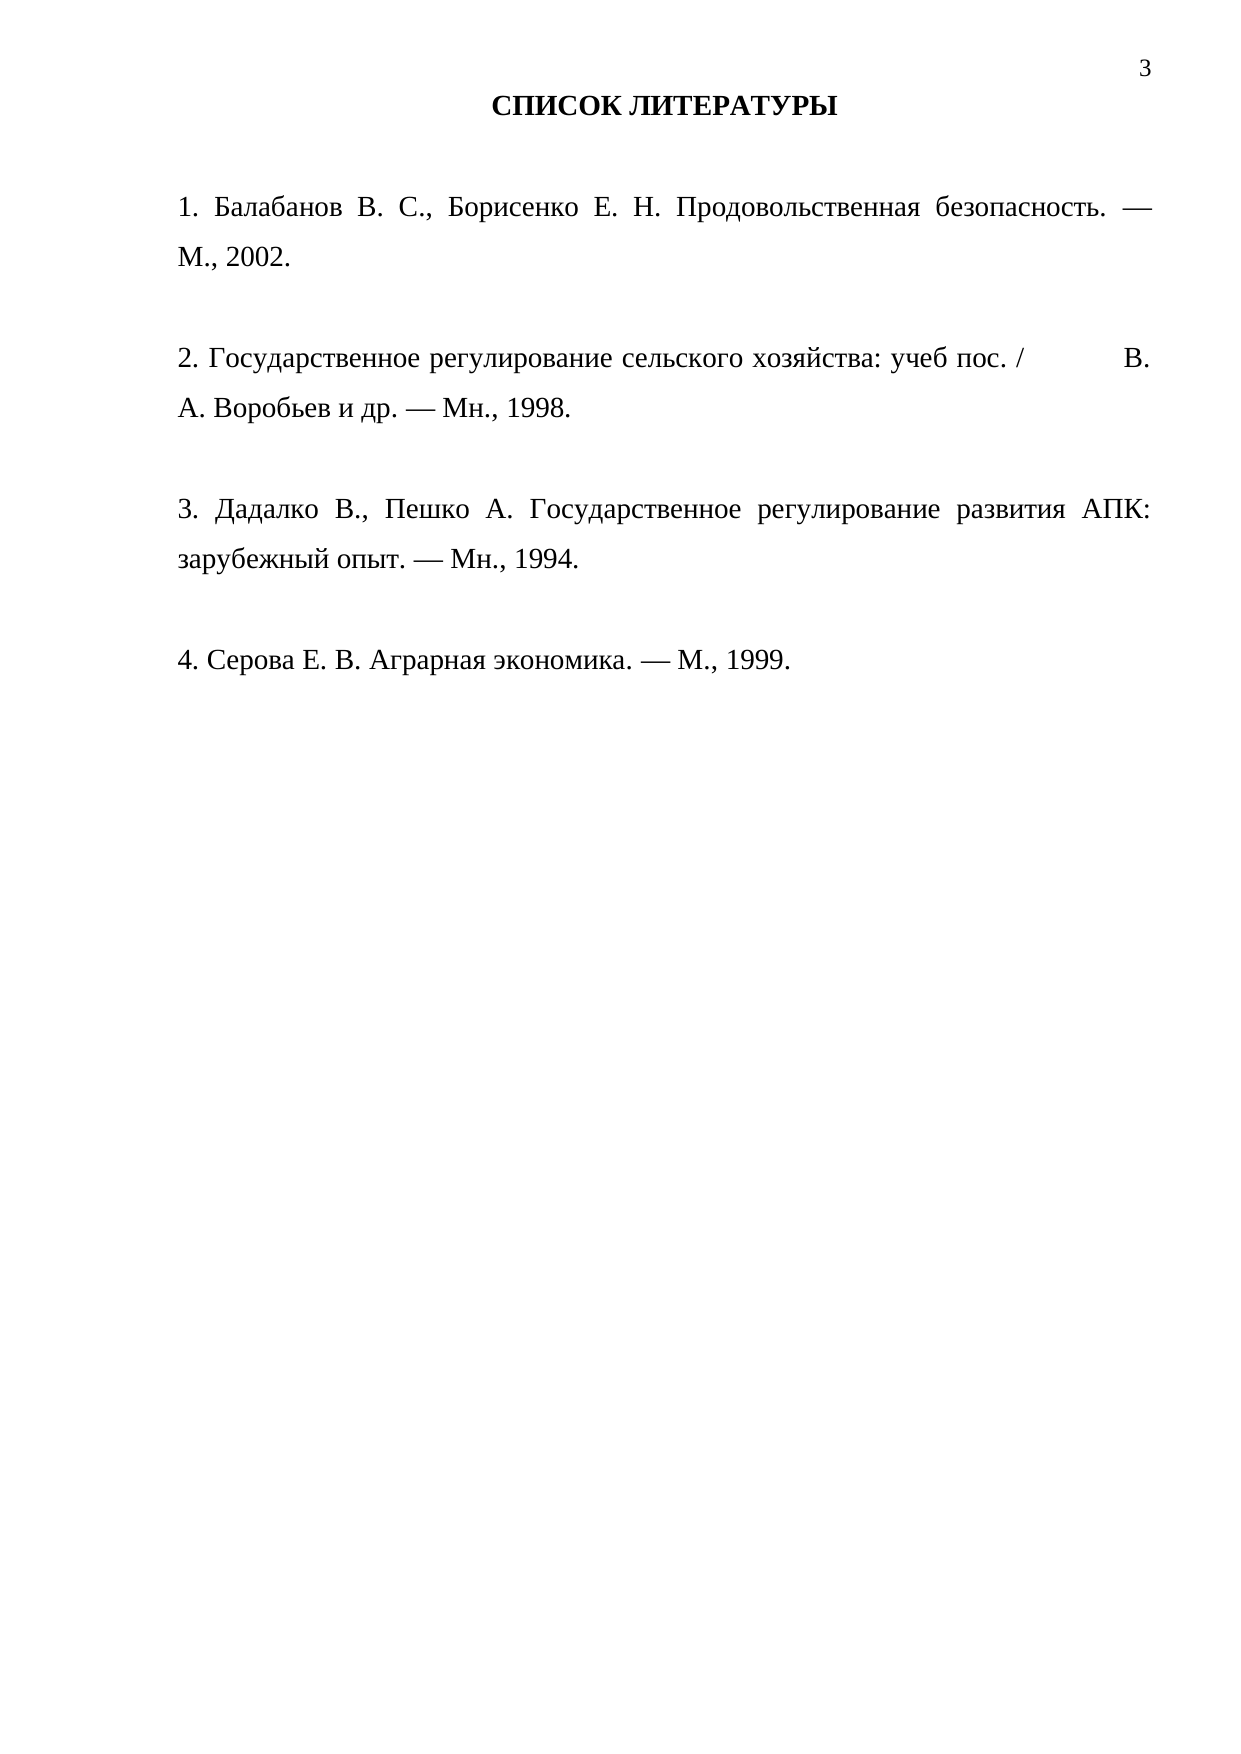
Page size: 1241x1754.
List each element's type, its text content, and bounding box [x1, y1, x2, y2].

text 1. Балабанов В. С., Борисенко Е. Н. Продовольственная безопасность. М., 2002. [177, 189, 1152, 273]
text 2. Государственное регулирование сельского хозяйства: учеб пос. / В. А. Воробьев и др. Мн., 1998. [177, 340, 1152, 424]
text 3. Дадалко В., Пешко А. Государственное регулирование развития АПК: зарубежный опыт. Мн., 1994. [177, 491, 1152, 575]
text СПИСОК ЛИТЕРАТУРЫ [177, 89, 1152, 122]
text 4. Серова Е. В. Аграрная экономика. М., 1999. [177, 642, 1152, 676]
